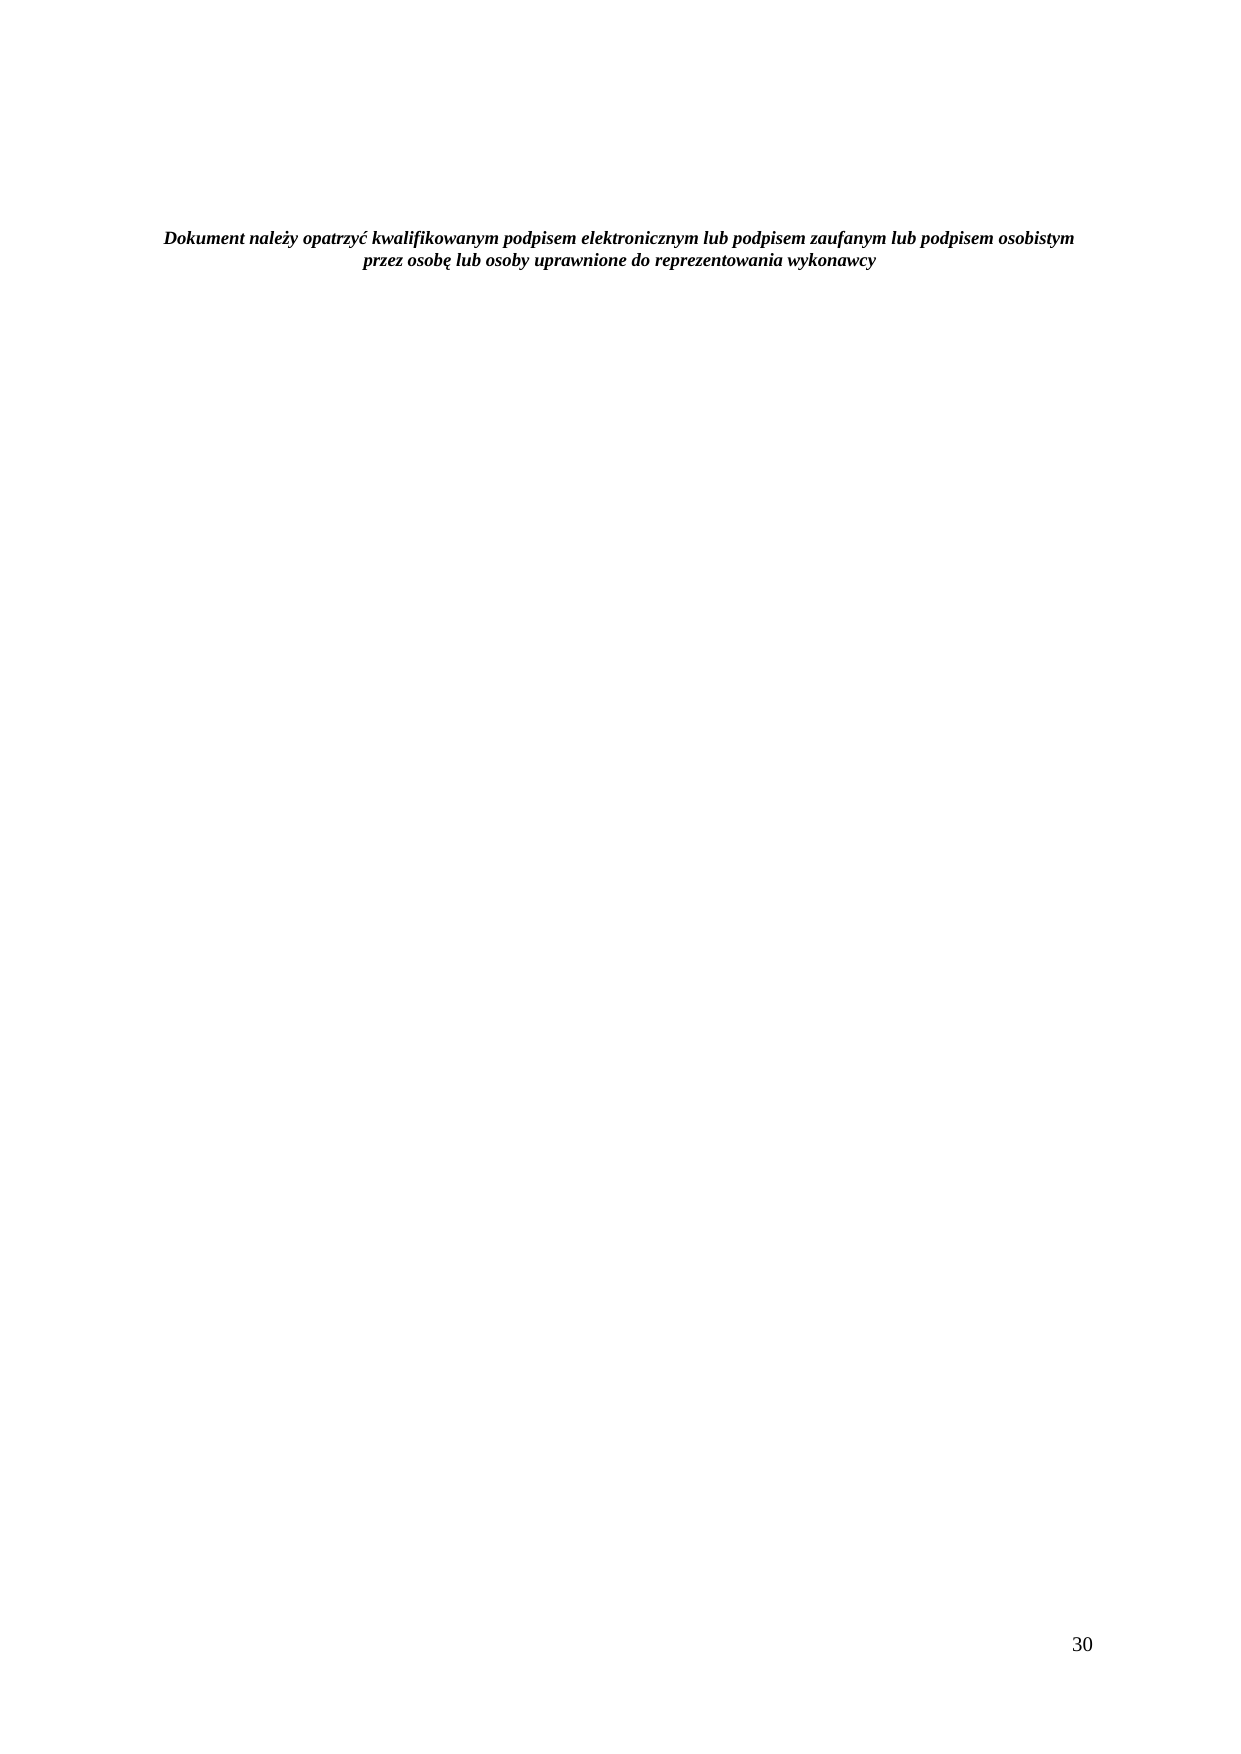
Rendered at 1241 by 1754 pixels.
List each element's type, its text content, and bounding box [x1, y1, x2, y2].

text Dokument należy opatrzyć kwalifikowanym podpisem elektronicznym lub podpisem zaufanym lub podpisem osobistym przez osobę lub osoby uprawnione do reprezentowania wykonawcy [148, 227, 1093, 270]
